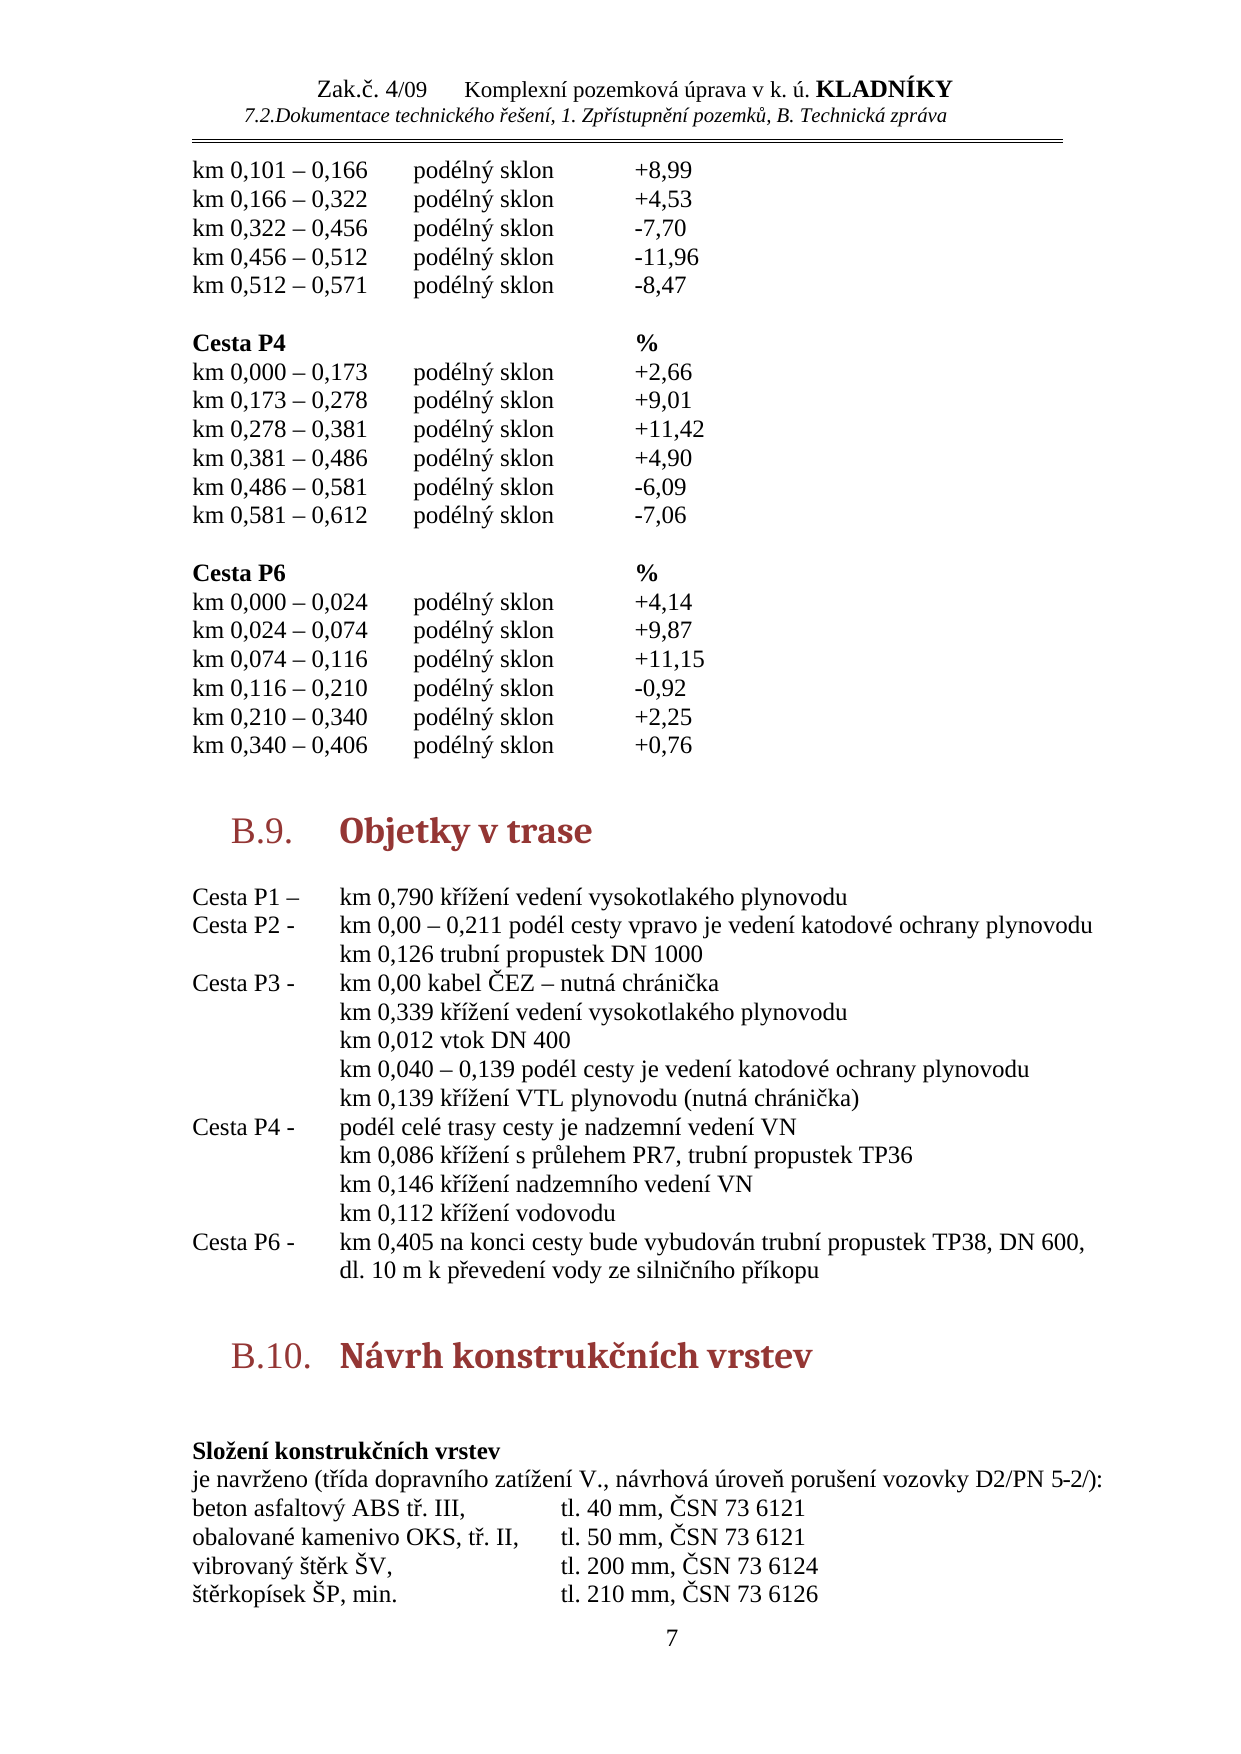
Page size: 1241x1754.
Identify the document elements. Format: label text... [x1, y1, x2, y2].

text Cesta P1 – km 0,790 křížení vedení vysokotlakého plynovodu [118, 882, 1152, 911]
text Složení konstrukčních vrstev [118, 1436, 1152, 1464]
text Cesta P4 - podél celé trasy cesty je nadzemní vedení VN [118, 1112, 1152, 1141]
text km 0,086 křížení s průlehem PR7, trubní propustek TP36 [266, 1141, 1152, 1169]
text Cesta P3 - km 0,00 kabel ČEZ – nutná chránička [118, 968, 1152, 997]
subtitle Objetky v trase [231, 809, 1152, 853]
text dl. 10 m k převedení vody ze silničního příkopu [266, 1256, 1152, 1284]
text km 0,322 – 0,456 podélný sklon -7,70 [118, 213, 1152, 242]
text Cesta P2 - km 0,00 – 0,211 podél cesty vpravo je vedení katodové ochrany plynovodu [118, 911, 1152, 939]
text je navrženo (třída dopravního zatížení V., návrhová úroveň porušení vozovky D2/PN 5-2/): [118, 1464, 1152, 1493]
text km 0,278 – 0,381 podélný sklon +11,42 [118, 414, 1152, 443]
text km 0,486 – 0,581 podélný sklon -6,09 [118, 472, 1152, 500]
text km 0,012 vtok DN 400 [266, 1026, 1152, 1054]
text km 0,116 – 0,210 podélný sklon -0,92 [118, 673, 1152, 702]
text Cesta P6 - km 0,405 na konci cesty bude vybudován trubní propustek TP38, DN 600, [118, 1227, 1152, 1256]
text km 0,139 křížení VTL plynovodu (nutná chránička) [266, 1083, 1152, 1112]
text km 0,126 trubní propustek DN 1000 [118, 939, 1152, 968]
text km 0,456 – 0,512 podélný sklon -11,96 [118, 242, 1152, 270]
text km 0,340 – 0,406 podélný sklon +0,76 [118, 730, 1152, 759]
text km 0,581 – 0,612 podélný sklon -7,06 [118, 500, 1152, 529]
text km 0,339 křížení vedení vysokotlakého plynovodu [266, 997, 1152, 1026]
text km 0,024 – 0,074 podélný sklon +9,87 [118, 615, 1152, 644]
text km 0,381 – 0,486 podélný sklon +4,90 [118, 443, 1152, 472]
subtitle Návrh konstrukčních vrstev [231, 1334, 1152, 1378]
text km 0,173 – 0,278 podélný sklon +9,01 [118, 385, 1152, 414]
text obalované kamenivo OKS, tř. II, tl. 50 mm, ČSN 73 6121 [118, 1522, 1152, 1551]
text km 0,000 – 0,024 podélný sklon +4,14 [118, 587, 1152, 615]
text km 0,000 – 0,173 podélný sklon +2,66 [118, 357, 1152, 385]
text štěrkopísek ŠP, min. tl. 210 mm, ČSN 73 6126 [118, 1579, 1152, 1608]
text km 0,112 křížení vodovodu [266, 1198, 1152, 1227]
text beton asfaltový ABS tř. III, tl. 40 mm, ČSN 73 6121 [118, 1493, 1152, 1522]
text Cesta P6 % [118, 558, 1152, 587]
text km 0,040 – 0,139 podél cesty je vedení katodové ochrany plynovodu [266, 1054, 1152, 1083]
text km 0,210 – 0,340 podélný sklon +2,25 [118, 702, 1152, 730]
text vibrovaný štěrk ŠV, tl. 200 mm, ČSN 73 6124 [118, 1551, 1152, 1579]
text km 0,074 – 0,116 podélný sklon +11,15 [118, 644, 1152, 673]
text km 0,146 křížení nadzemního vedení VN [266, 1169, 1152, 1198]
text Cesta P4 % [118, 328, 1152, 357]
text km 0,512 – 0,571 podélný sklon -8,47 [118, 270, 1152, 299]
text km 0,166 – 0,322 podélný sklon +4,53 [118, 184, 1152, 213]
text km 0,101 – 0,166 podélný sklon +8,99 [118, 155, 1152, 184]
